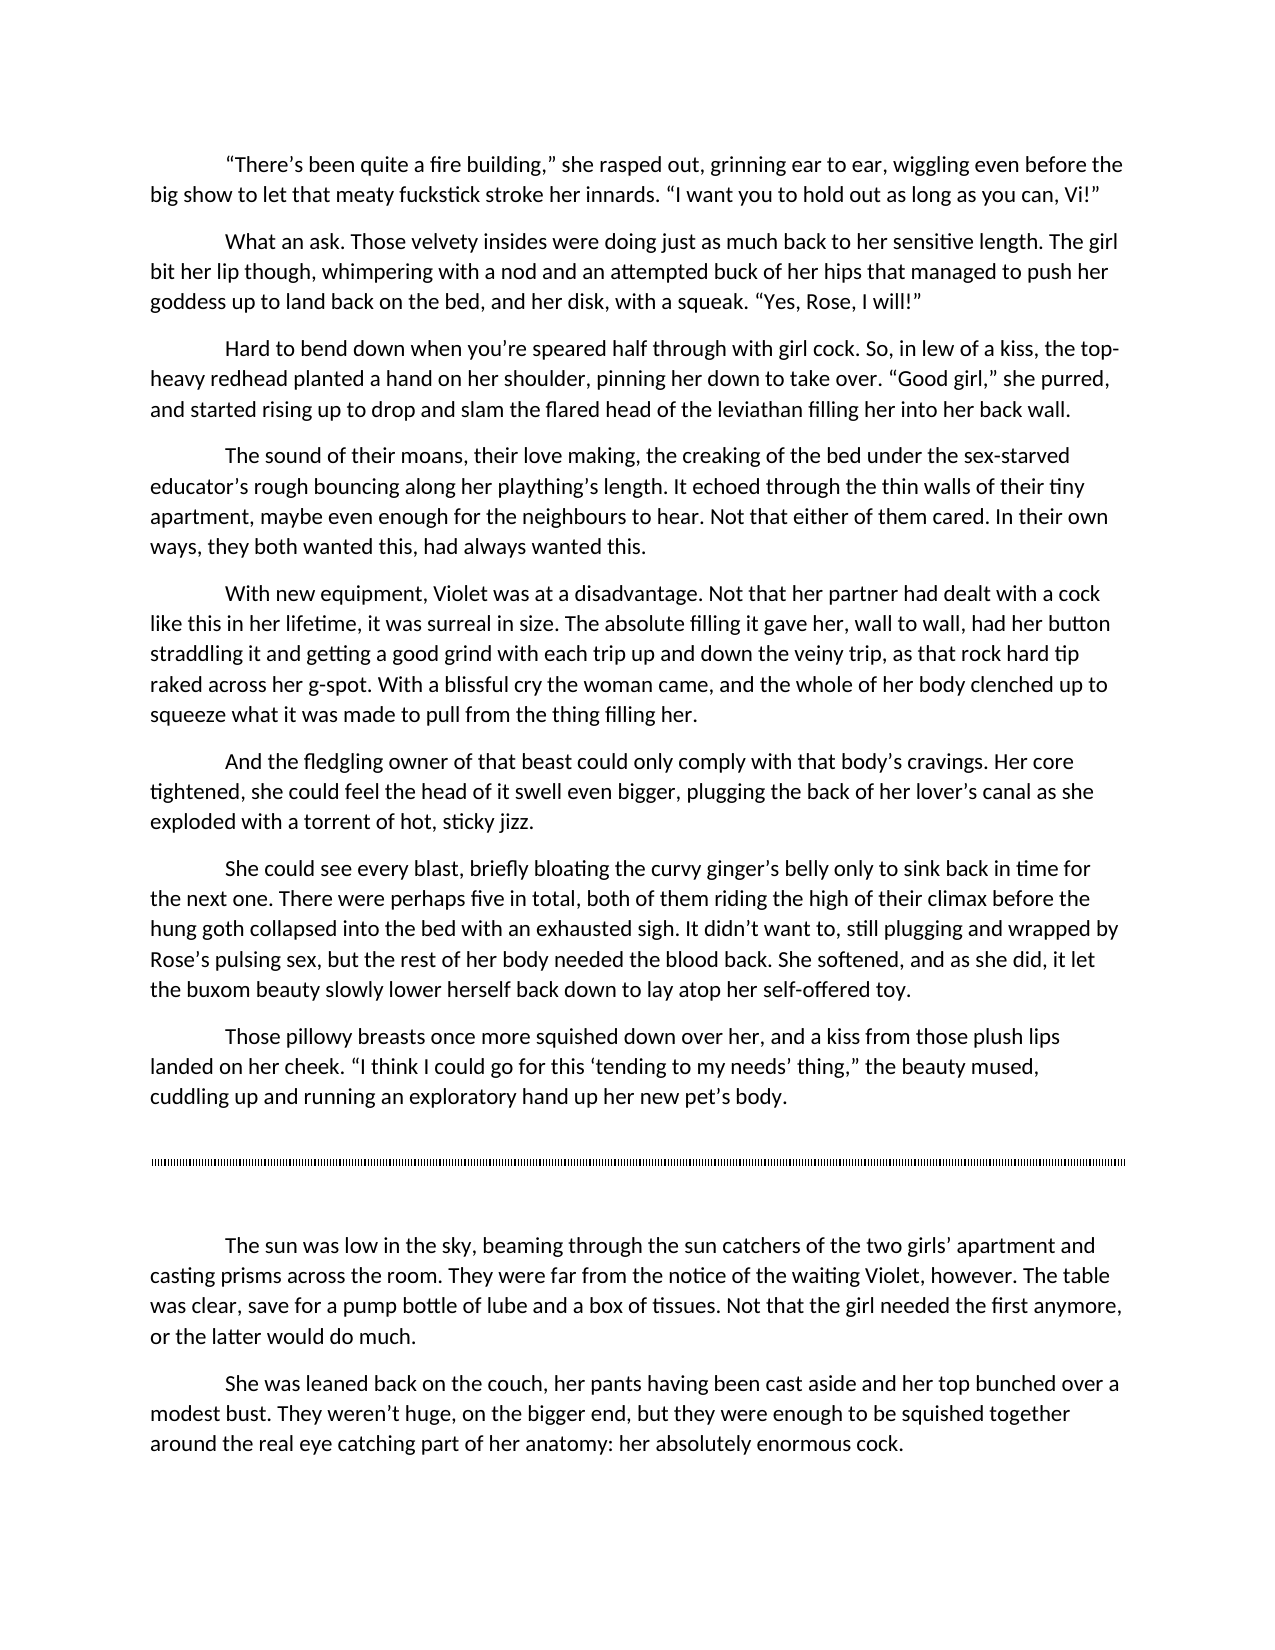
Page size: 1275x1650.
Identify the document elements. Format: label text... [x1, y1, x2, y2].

text With new equipment, Violet was at a disadvantage. Not that her partner had dealt with a cock like this in her lifetime, it was surreal in size. The absolute filling it gave her, wall to wall, had her button straddling it and getting a good grind with each trip up and down the veiny trip, as that rock hard tip raked across her g-spot. With a blissful cry the woman came, and the whole of her body clenched up to squeeze what it was made to pull from the thing filling her. [150, 579, 1125, 728]
text What an ask. Those velvety insides were doing just as much back to her sensitive length. The girl bit her lip though, whimpering with a nod and an attempted buck of her hips that managed to push her goddess up to land back on the bed, and her disk, with a squeak. “Yes, Rose, I will!” [150, 227, 1125, 316]
text Those pillowy breasts once more squished down over her, and a kiss from those plush lips landed on her cheek. “I think I could go for this ‘tending to my needs’ thing,” the beauty mused, cuddling up and running an exploratory hand up her new pet’s body. [150, 1022, 1125, 1110]
text Hard to bend down when you’re speared half through with girl cock. So, in lew of a kiss, the top-heavy redhead planted a hand on her shoulder, pinning her down to take over. “Good girl,” she purred, and started rising up to drop and slam the flared head of the leviathan filling her into her back wall. [150, 334, 1125, 423]
text The sun was low in the sky, beaming through the sun catchers of the two girls’ apartment and casting prisms across the room. They were far from the notice of the waiting Violet, however. The table was clear, save for a pump bottle of lube and a box of tissues. Not that the girl needed the first anymore, or the latter would do much. [150, 1231, 1125, 1350]
text The sound of their moans, their love making, the creaking of the bed under the sex-starved educator’s rough bouncing along her plaything’s length. It echoed through the thin walls of their tiny apartment, maybe even enough for the neighbours to hear. Not that either of them cared. In their own ways, they both wanted this, had always wanted this. [150, 442, 1125, 560]
text And the fledgling owner of that beast could only comply with that body’s cravings. Her core tightened, she could feel the head of it swell even bigger, plugging the back of her lover’s canal as she exploded with a torrent of hot, sticky jizz. [150, 747, 1125, 835]
text She was leaned back on the couch, her pants having been cast aside and her top bunched over a modest bust. They weren’t huge, on the bigger end, but they were enough to be squished together around the real eye catching part of her anatomy: her absolutely enormous cock. [150, 1369, 1125, 1457]
text She could see every blast, briefly bloating the curvy ginger’s belly only to sink back in time for the next one. There were perhaps five in total, both of them riding the high of their climax before the hung goth collapsed into the bed with an exhausted sigh. It didn’t want to, still plugging and wrapped by Rose’s pulsing sex, but the rest of her body needed the blood back. She softened, and as she did, it let the buxom beauty slowly lower herself back down to lay atop her self-offered toy. [150, 854, 1125, 1003]
text “There’s been quite a fire building,” she rasped out, grinning ear to ear, wiggling even before the big show to let that meaty fuckstick stroke her innards. “I want you to hold out as long as you can, Vi!” [150, 150, 1125, 208]
